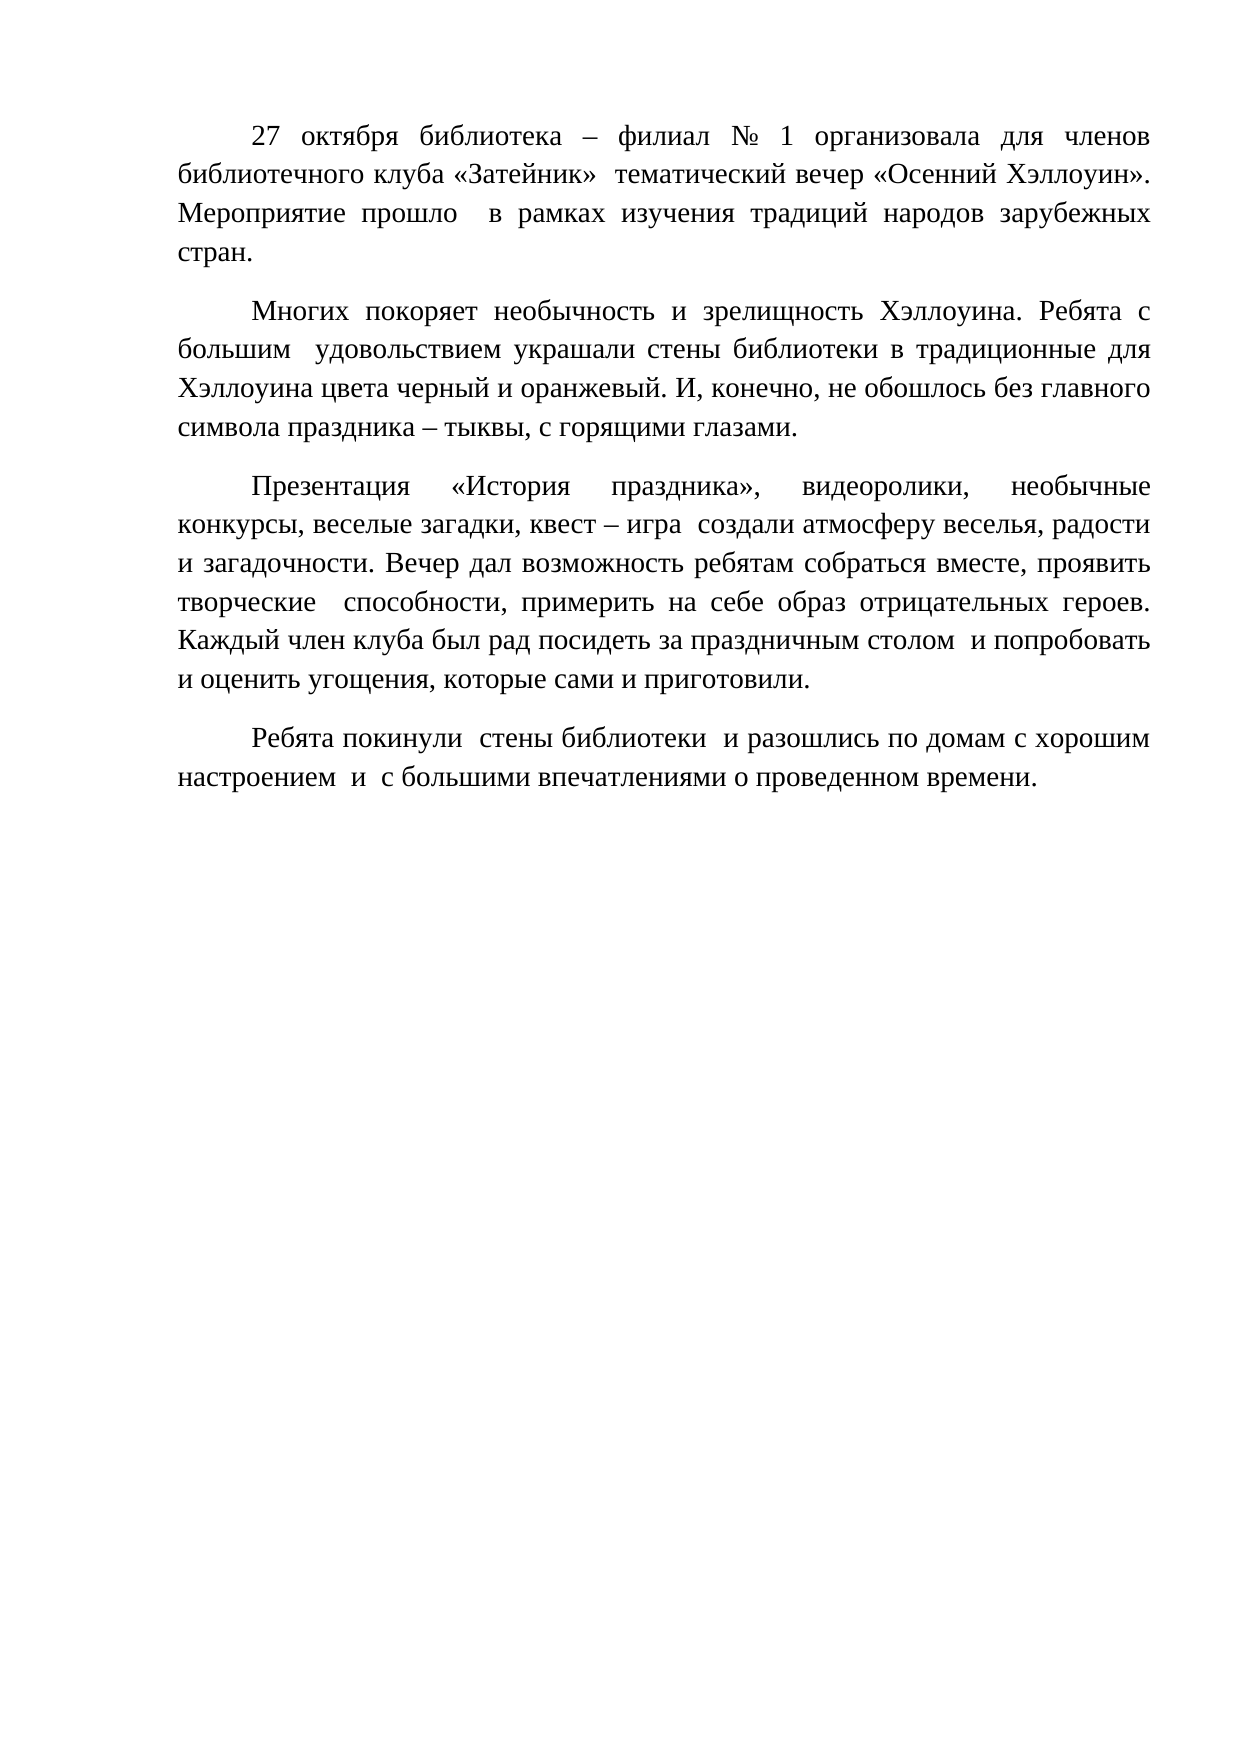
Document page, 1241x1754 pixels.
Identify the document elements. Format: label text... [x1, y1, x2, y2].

text Ребята покинули стены библиотеки и разошлись по домам с хорошим настроением и с большими впечатлениями о проведенном времени. [177, 720, 1152, 792]
text Презентация «История праздника», видеоролики, необычные конкурсы, веселые загадки, квест – игра создали атмосферу веселья, радости и загадочности. Вечер дал возможность ребятам собраться вместе, проявить творческие способности, примерить на себе образ отрицательных героев. Каждый член клуба был рад посидеть за праздничным столом и попробовать и оценить угощения, которые сами и приготовили. [177, 468, 1152, 694]
text Многих покоряет необычность и зрелищность Хэллоуина. Ребята с большим удовольствием украшали стены библиотеки в традиционные для Хэллоуина цвета черный и оранжевый. И, конечно, не обошлось без главного символа праздника – тыквы, с горящими глазами. [177, 293, 1152, 442]
text 27 октября библиотека – филиал № 1 организовала для членов библиотечного клуба «Затейник» тематический вечер «Осенний Хэллоуин». Мероприятие прошло в рамках изучения традиций народов зарубежных стран. [177, 118, 1152, 267]
